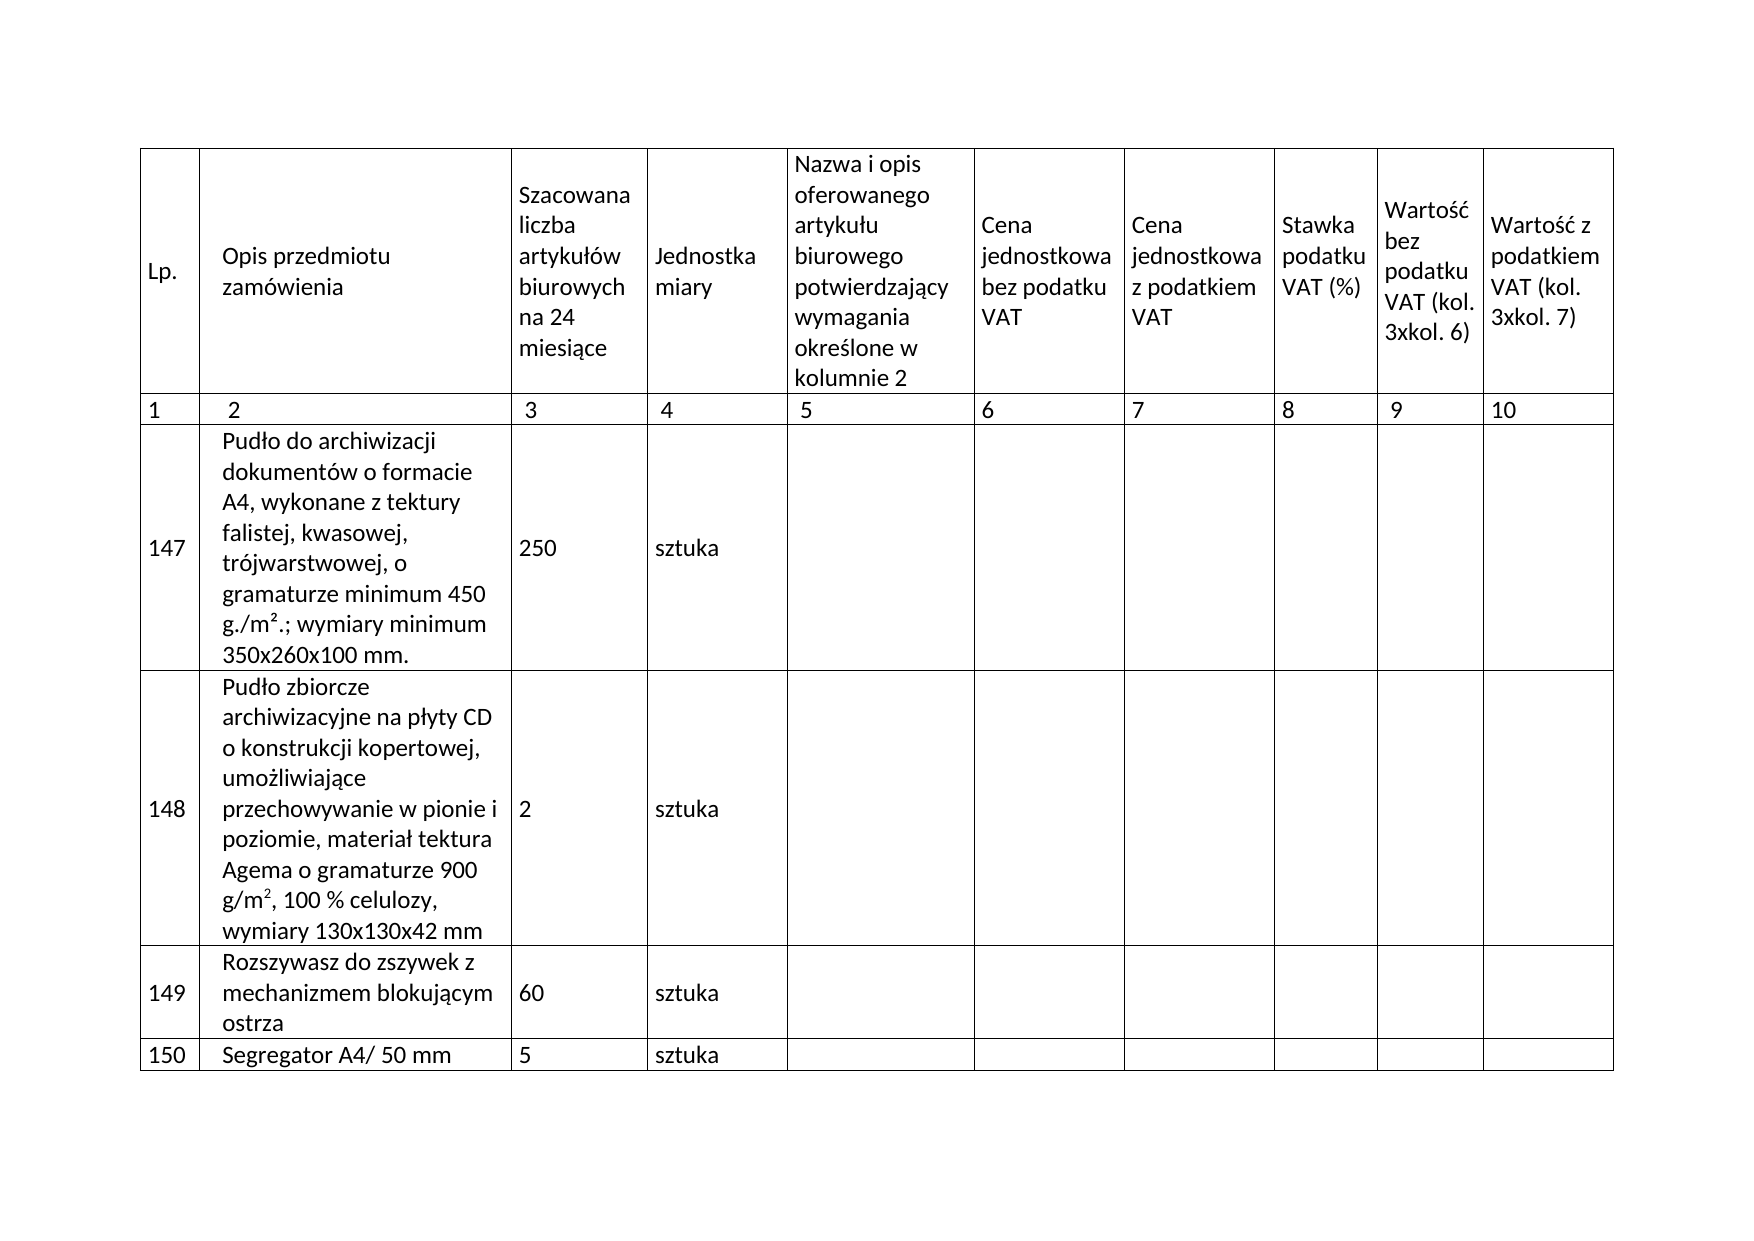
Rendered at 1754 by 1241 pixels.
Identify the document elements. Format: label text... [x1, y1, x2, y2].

table_cell [788, 946, 974, 1038]
table_header Szacowana liczba artykułów biurowych na 24 miesiące [512, 149, 647, 393]
table_cell [1275, 671, 1377, 945]
table_cell [200, 671, 215, 945]
table_cell 250 [512, 425, 647, 669]
table_cell [200, 394, 215, 424]
table_cell 2 [215, 394, 511, 424]
table_cell [200, 425, 215, 669]
table_cell 3 [512, 394, 647, 424]
table_cell Pudło zbiorcze archiwizacyjne na płyty CD o konstrukcji kopertowej, umożliwiające przechowywanie w pionie i poziomie, materiał tektura Agema o gramaturze 900 g/m2, 100 % celulozy, wymiary 130x130x42 mm [215, 671, 511, 945]
table_cell 60 [512, 946, 647, 1038]
table_header Wartość z podatkiem VAT (kol. 3xkol. 7) [1484, 149, 1613, 393]
table_cell 1 [141, 394, 199, 424]
table_cell [1484, 425, 1613, 669]
table_cell [1125, 1039, 1274, 1069]
table_cell [1125, 946, 1274, 1038]
table_header Jednostka miary [648, 149, 787, 393]
table_cell [975, 1039, 1124, 1069]
table_cell Pudło do archiwizacji dokumentów o formacie A4, wykonane z tektury falistej, kwasowej, trójwarstwowej, o gramaturze minimum 450 g./m².; wymiary minimum 350x260x100 mm. [215, 425, 511, 669]
table_cell Rozszywasz do zszywek z mechanizmem blokującym ostrza [215, 946, 511, 1038]
table_cell [788, 425, 974, 669]
table_cell [1378, 671, 1483, 945]
table_cell 8 [1275, 394, 1377, 424]
table_cell 149 [141, 946, 199, 1038]
table_cell 5 [512, 1039, 647, 1069]
table_cell [1125, 671, 1274, 945]
table_cell [975, 425, 1124, 669]
table_cell [1378, 946, 1483, 1038]
table_cell [1484, 1039, 1613, 1069]
table_cell [1275, 946, 1377, 1038]
table_header Cena jednostkowa bez podatku VAT [975, 149, 1124, 393]
table_cell [1275, 1039, 1377, 1069]
table_cell [1378, 425, 1483, 669]
table_cell [1378, 1039, 1483, 1069]
table_header Stawka podatku VAT (%) [1275, 149, 1377, 393]
table_cell 7 [1125, 394, 1274, 424]
table_cell sztuka [648, 425, 787, 669]
table_header Opis przedmiotu zamówienia [215, 149, 511, 393]
table_cell 5 [788, 394, 974, 424]
table_header [200, 149, 215, 393]
table_header Lp. [141, 149, 199, 393]
table_cell 147 [141, 425, 199, 669]
table_cell [1125, 425, 1274, 669]
table_cell 2 [512, 671, 647, 945]
table_cell [1484, 671, 1613, 945]
table_cell [200, 1039, 215, 1069]
table_cell 150 [141, 1039, 199, 1069]
table_cell [975, 671, 1124, 945]
table_cell sztuka [648, 1039, 787, 1069]
table_cell [975, 946, 1124, 1038]
table_cell [788, 1039, 974, 1069]
table_cell [200, 946, 215, 1038]
table_cell 9 [1378, 394, 1483, 424]
table_cell 6 [975, 394, 1124, 424]
table_cell 10 [1484, 394, 1613, 424]
table_header Cena jednostkowa z podatkiem VAT [1125, 149, 1274, 393]
table_cell [1484, 946, 1613, 1038]
table_cell 4 [648, 394, 787, 424]
table_header Nazwa i opis oferowanego artykułu biurowego potwierdzający wymagania określone w kolumnie 2 [788, 149, 974, 393]
table_cell sztuka [648, 946, 787, 1038]
table_cell sztuka [648, 671, 787, 945]
table_header Wartość bez podatku VAT (kol. 3xkol. 6) [1378, 149, 1483, 393]
table_cell [788, 671, 974, 945]
table_cell 148 [141, 671, 199, 945]
table_cell [1275, 425, 1377, 669]
